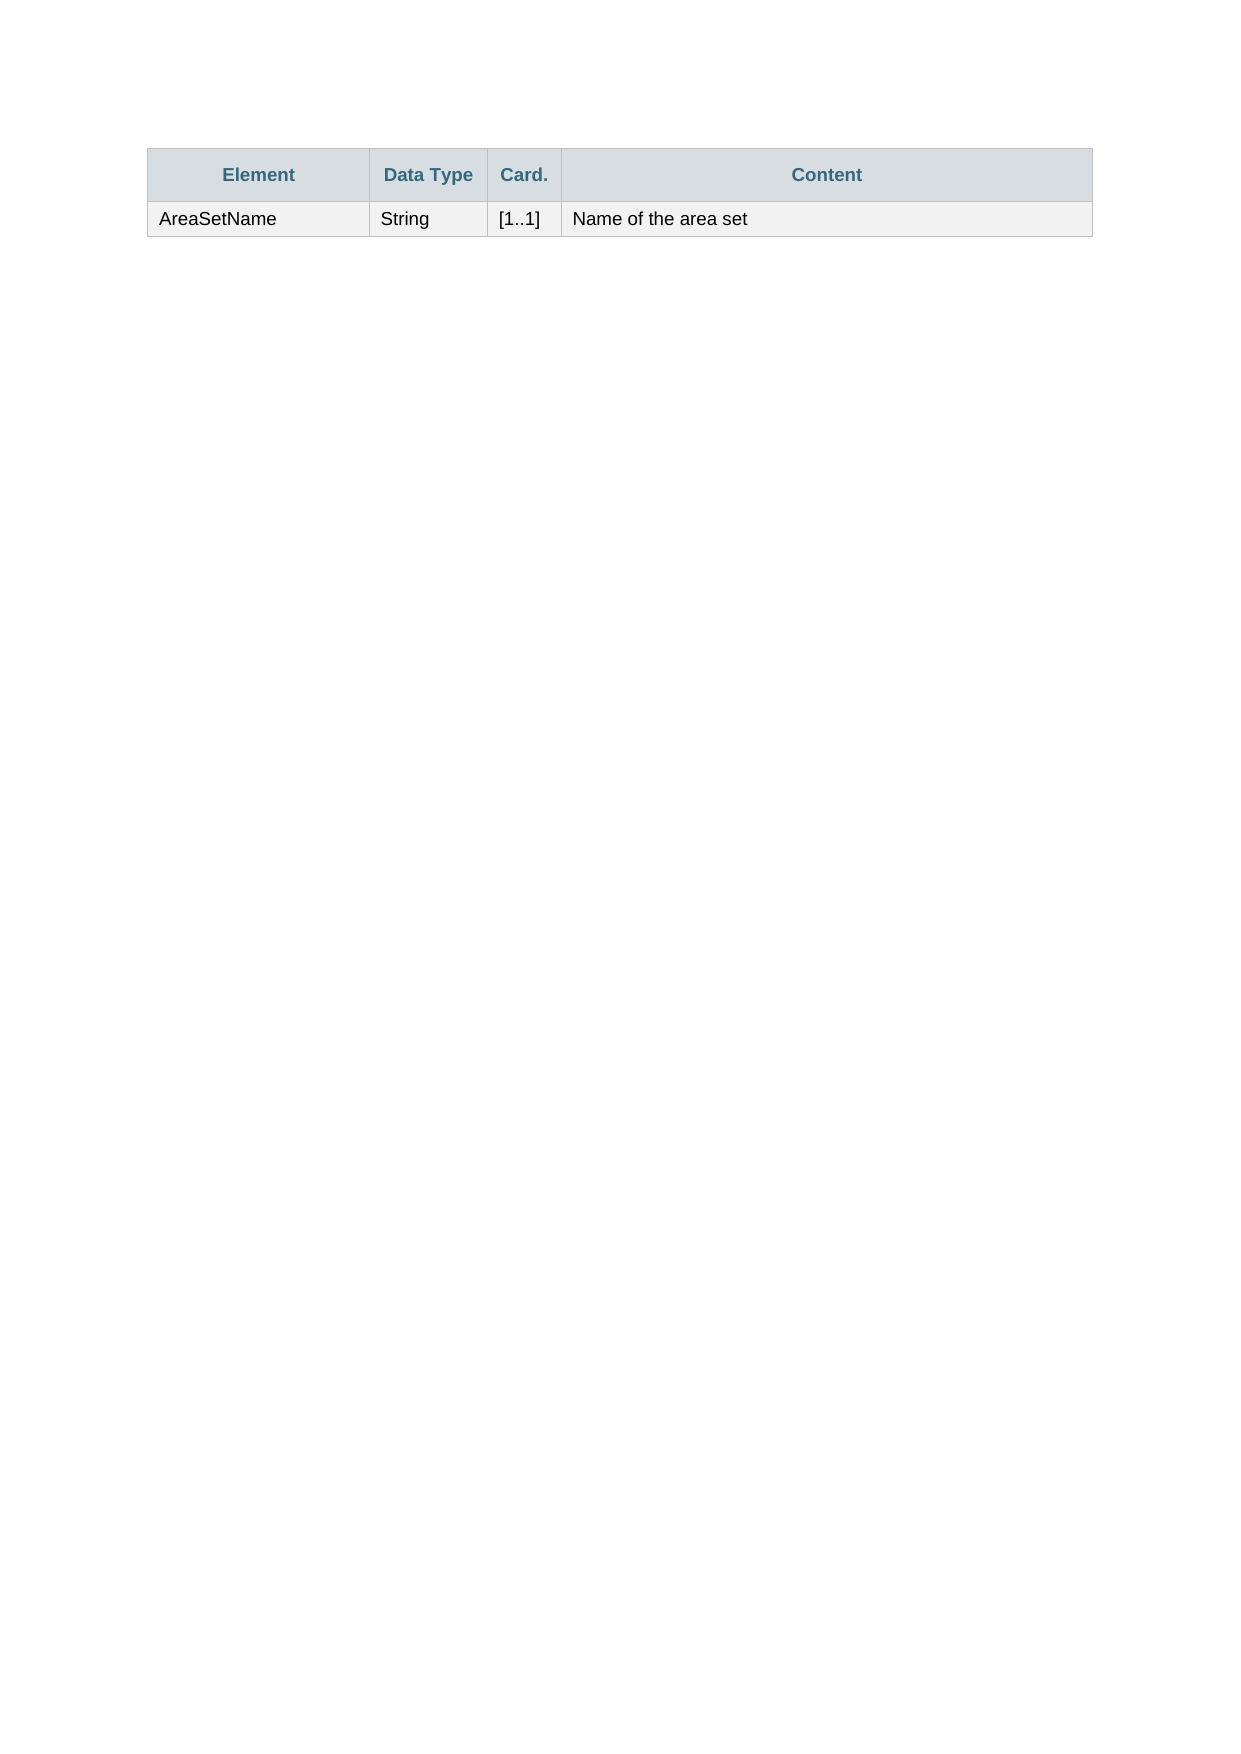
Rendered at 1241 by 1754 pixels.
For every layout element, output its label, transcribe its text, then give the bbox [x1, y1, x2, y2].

table_cell String [370, 202, 487, 236]
table_header Data Type [370, 149, 487, 201]
table_header Content [562, 149, 1092, 201]
table_header Element [148, 149, 369, 201]
table_cell Name of the area set [562, 202, 1092, 236]
table_cell [1..1] [488, 202, 561, 236]
table_header Card. [488, 149, 561, 201]
table_cell AreaSetName [148, 202, 369, 236]
